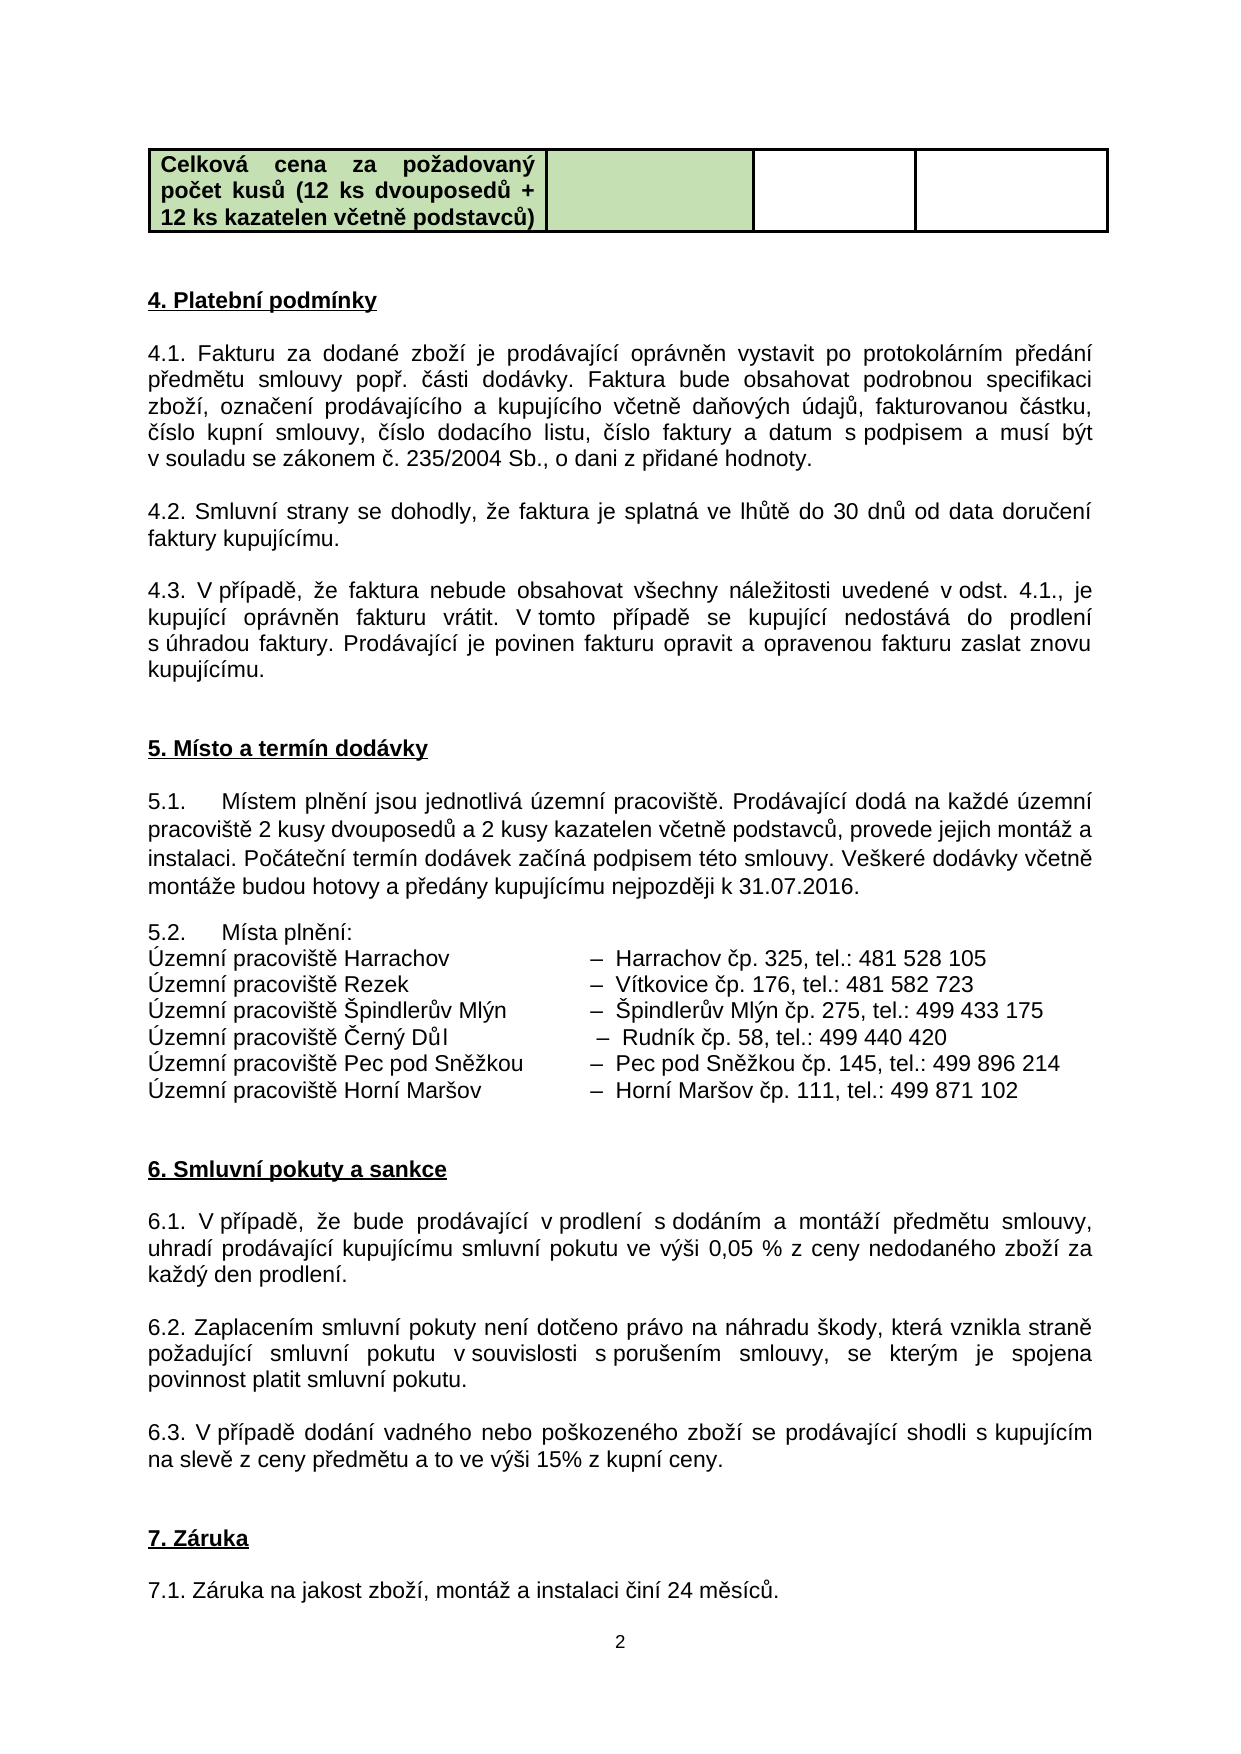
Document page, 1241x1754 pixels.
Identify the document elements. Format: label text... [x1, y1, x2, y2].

text Územní pracoviště Rezek – Vítkovice čp. 176, tel.: 481 582 723 Územní pracoviště Špindlerův Mlýn – Špindlerův Mlýn čp. 275, tel.: 499 433 175 Územní pracoviště Černý Dů l – Rudník čp. 58, tel.: 499 440 420 Územní pracoviště Pec pod Sněžkou – Pec pod Sněžkou čp. 145, tel.: 499 896 214 Územní pracoviště Horní Maršov – Horní Maršov čp. 111, tel.: 499 871 102 [148, 971, 1093, 1103]
text 7.1. Záruka na jakost zboží, montáž a instalaci činí 24 měsíců. [148, 1577, 1093, 1604]
text 4.2. Smluvní strany se dohodly, že faktura je splatná ve lhůtě do 30 dnů od data doručení faktury kupujícímu. [148, 498, 1093, 551]
text 7. Záruka [148, 1524, 1093, 1551]
text 6.3. V případě dodání vadného nebo poškozeného zboží se prodávající shodli s kupujícím na slevě z ceny předmětu a to ve výši 15% z kupní ceny. [148, 1419, 1093, 1472]
text 5.1. Místem plnění jsou jednotlivá územní pracoviště. Prodávající dodá na každé územní pracoviště 2 kusy dvouposedů a 2 kusy kazatelen včetně podstavců, provede jejich montáž a instalaci. Počáteční termín dodávek začíná podpisem této smlouvy. Veškeré dodávky včetně montáže budou hotovy a předány kupujícímu nejpozději k 31.07.2016. [148, 788, 1093, 900]
text 6.1. V případě, že bude prodávající v prodlení s dodáním a montáží předmětu smlouvy, uhradí prodávající kupujícímu smluvní pokutu ve výši 0,05 % z ceny nedodaného zboží za každý den prodlení. [148, 1208, 1093, 1287]
text 6. Smluvní pokuty a sankce [148, 1156, 1093, 1182]
text 4. Platební podmínky [148, 287, 1093, 314]
text 5.2. Místa plnění: [148, 918, 1093, 945]
table_cell Celková cena za požadovaný počet kusů (12 ks dvouposedů + 12 ks kazatelen včetně podstavců) [151, 151, 545, 230]
text 4.1. Fakturu za dodané zboží je prodávající oprávněn vystavit po protokolárním předání předmětu smlouvy popř. části dodávky. Faktura bude obsahovat podrobnou specifikaci zboží, označení prodávajícího a kupujícího včetně daňových údajů, fakturovanou částku, číslo kupní smlouvy, číslo dodacího listu, číslo faktury a datum s podpisem a musí být v souladu se zákonem č. 235/2004 Sb., o dani z přidané hodnoty. [148, 340, 1093, 472]
text 4.3. V případě, že faktura nebude obsahovat všechny náležitosti uvedené v odst. 4.1., je kupující oprávněn fakturu vrátit. V tomto případě se kupující nedostává do prodlení s úhradou faktury. Prodávající je povinen fakturu opravit a opravenou fakturu zaslat znovu kupujícímu. [148, 577, 1093, 683]
table_cell [548, 151, 752, 230]
table_cell [917, 151, 1106, 230]
text 5. Místo a termín dodávky [148, 735, 1093, 762]
text 6.2. Zaplacením smluvní pokuty není dotčeno právo na náhradu škody, která vznikla straně požadující smluvní pokutu v souvislosti s porušením smlouvy, se kterým je spojena povinnost platit smluvní pokutu. [148, 1314, 1093, 1393]
text Územní pracoviště Harrachov – Harrachov čp. 325, tel.: 481 528 105 [148, 945, 1093, 971]
table_cell [755, 151, 914, 230]
